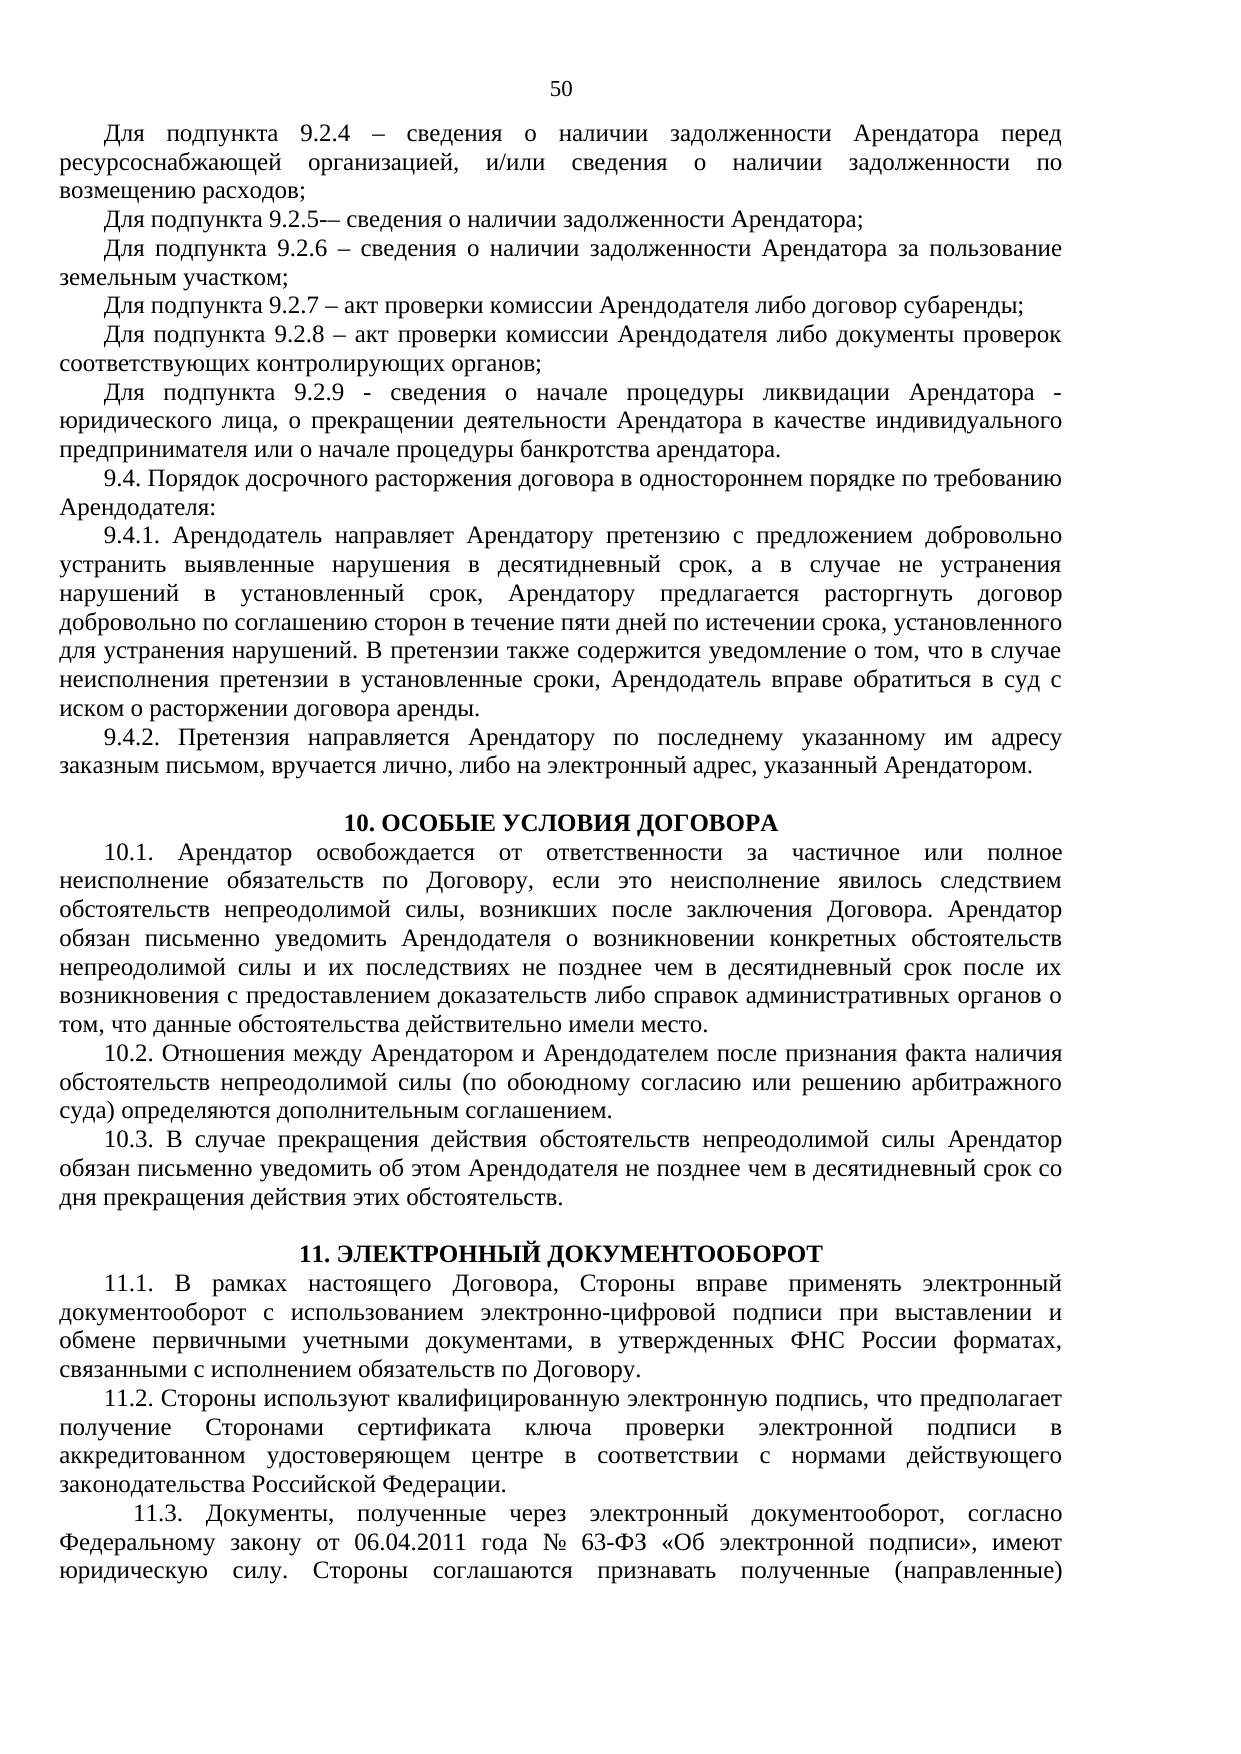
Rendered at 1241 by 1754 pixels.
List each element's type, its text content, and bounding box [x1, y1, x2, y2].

text 11.2. Стороны используют квалифицированную электронную подпись, что предполагает получение Сторонами сертификата ключа проверки электронной подписи в аккредитованном удостоверяющем центре в соответствии с нормами действующего законодательства Российской Федерации. [59, 1383, 1063, 1498]
text Для подпункта 9.2.5-– сведения о наличии задолженности Арендатора; [59, 204, 1063, 233]
text 10. ОСОБЫЕ УСЛОВИЯ ДОГОВОРА [59, 808, 1063, 837]
text 10.3. В случае прекращения действия обстоятельств непреодолимой силы Арендатор обязан письменно уведомить об этом Арендодателя не позднее чем в десятидневный срок со дня прекращения действия этих обстоятельств. [59, 1124, 1063, 1211]
text 10.1. Арендатор освобождается от ответственности за частичное или полное неисполнение обязательств по Договору, если это неисполнение явилось следствием обстоятельств непреодолимой силы, возникших после заключения Договора. Арендатор обязан письменно уведомить Арендодателя о возникновении конкретных обстоятельств непреодолимой силы и их последствиях не позднее чем в десятидневный срок после их возникновения с предоставлением доказательств либо справок административных органов о том, что данные обстоятельства действительно имели место. [59, 837, 1063, 1038]
text 9.4. Порядок досрочного расторжения договора в одностороннем порядке по требованию Арендодателя: [59, 463, 1063, 521]
text Для подпункта 9.2.6 – сведения о наличии задолженности Арендатора за пользование земельным участком; [59, 233, 1063, 291]
text 10.2. Отношения между Арендатором и Арендодателем после признания факта наличия обстоятельств непреодолимой силы (по обоюдному согласию или решению арбитражного суда) определяются дополнительным соглашением. [59, 1038, 1063, 1124]
text Для подпункта 9.2.9 - сведения о начале процедуры ликвидации Арендатора - юридического лица, о прекращении деятельности Арендатора в качестве индивидуального предпринимателя или о начале процедуры банкротства арендатора. [59, 377, 1063, 463]
text Для подпункта 9.2.8 – акт проверки комиссии Арендодателя либо документы проверок соответствующих контролирующих органов; [59, 319, 1063, 377]
text Для подпункта 9.2.7 – акт проверки комиссии Арендодателя либо договор субаренды; [59, 291, 1063, 319]
text 11.1. В рамках настоящего Договора, Стороны вправе применять электронный документооборот с использованием электронно-цифровой подписи при выставлении и обмене первичными учетными документами, в утвержденных ФНС России форматах, связанными с исполнением обязательств по Договору. [59, 1268, 1063, 1383]
text 9.4.1. Арендодатель направляет Арендатору претензию с предложением добровольно устранить выявленные нарушения в десятидневный срок, а в случае не устранения нарушений в установленный срок, Арендатору предлагается расторгнуть договор добровольно по соглашению сторон в течение пяти дней по истечении срока, установленного для устранения нарушений. В претензии также содержится уведомление о том, что в случае неисполнения претензии в установленные сроки, Арендодатель вправе обратиться в суд с иском о расторжении договора аренды. [59, 521, 1063, 722]
text Для подпункта 9.2.4 – сведения о наличии задолженности Арендатора перед ресурсоснабжающей организацией, и/или сведения о наличии задолженности по возмещению расходов; [59, 118, 1063, 204]
text 11. ЭЛЕКТРОННЫЙ ДОКУМЕНТООБОРОТ [59, 1239, 1063, 1268]
text 9.4.2. Претензия направляется Арендатору по последнему указанному им адресу заказным письмом, вручается лично, либо на электронный адрес, указанный Арендатором. [59, 722, 1063, 779]
